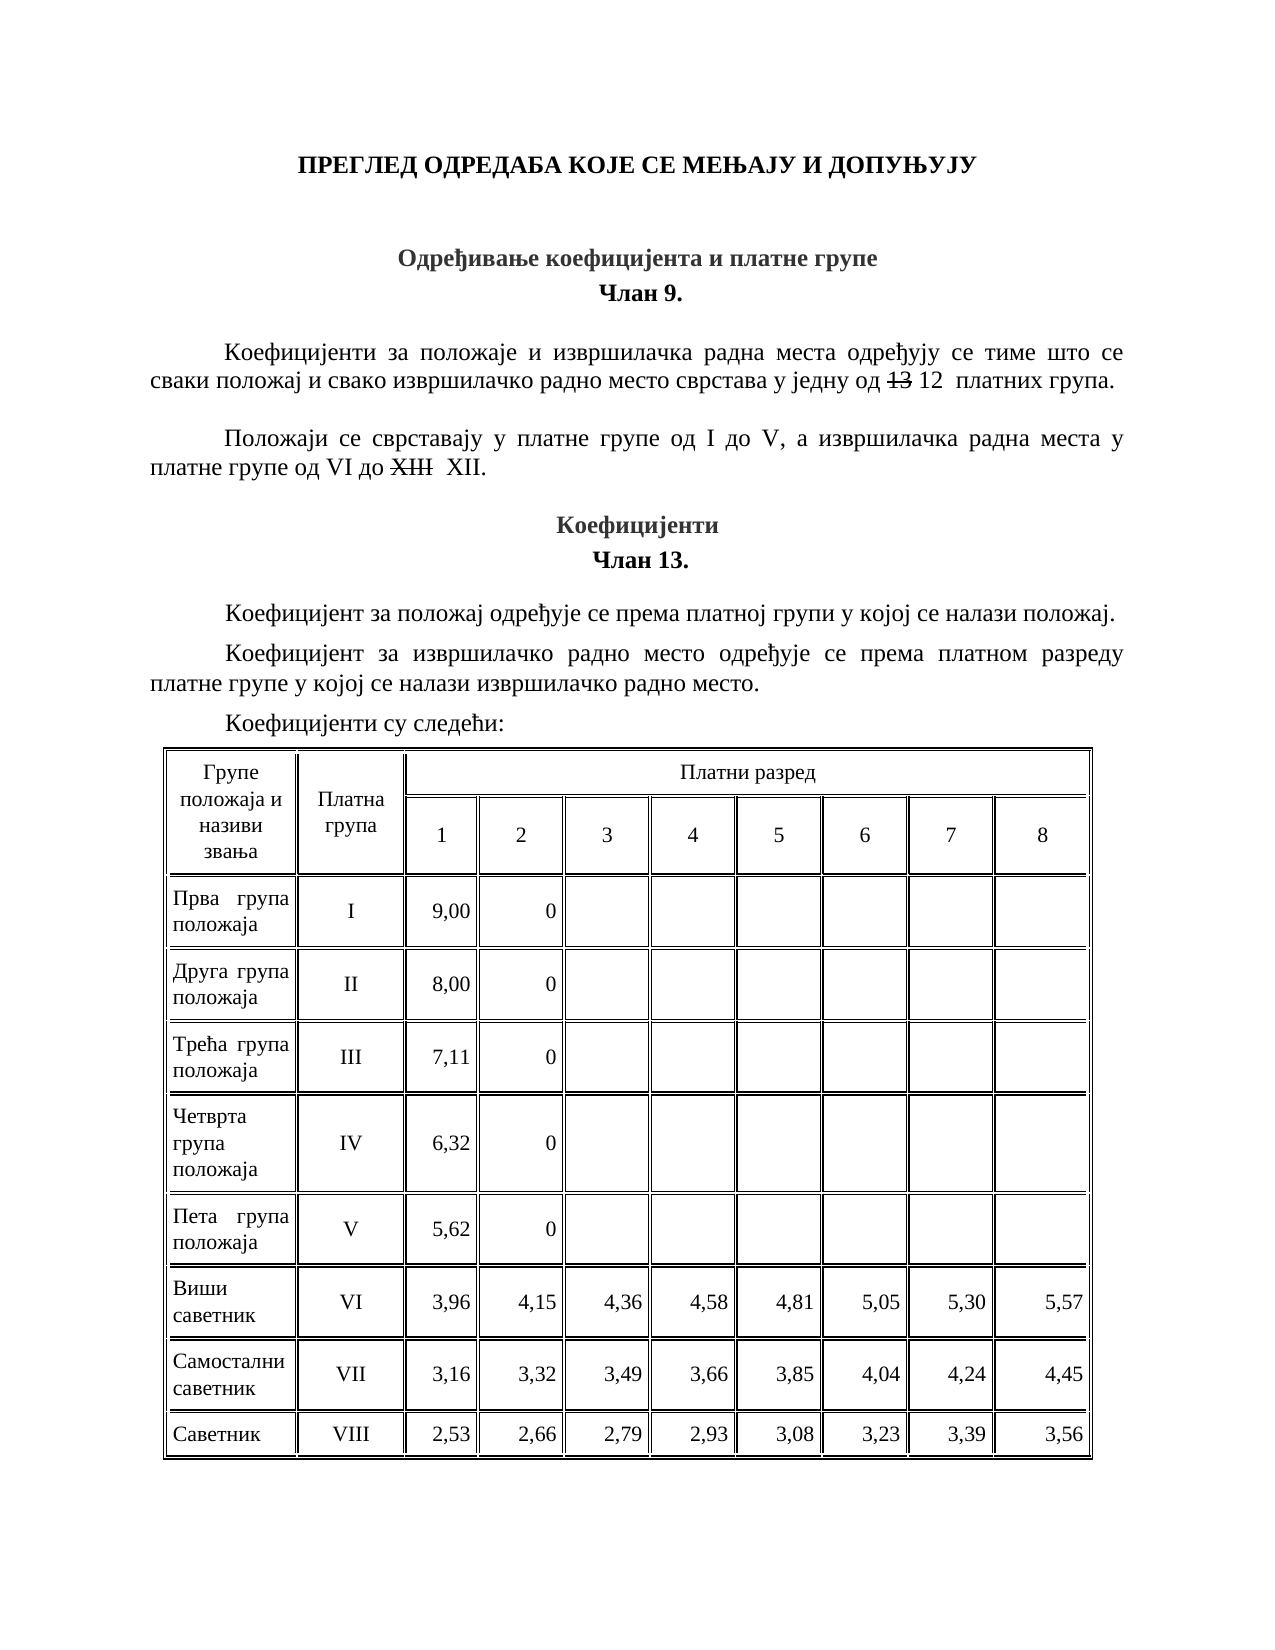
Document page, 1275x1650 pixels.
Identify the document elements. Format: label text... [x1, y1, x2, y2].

table_cell 2,93 [650, 1409, 736, 1455]
table_cell [910, 1195, 992, 1263]
table_cell [652, 1096, 734, 1191]
table_cell IV [299, 1096, 403, 1191]
table_header Групе положаја и називи звања [165, 749, 297, 873]
table_cell 3,56 [994, 1409, 1089, 1455]
table_cell 4,81 [738, 1268, 820, 1336]
text Члан 13. [150, 545, 1125, 574]
table_cell 5,30 [910, 1268, 992, 1336]
text ПРЕГЛЕД ОДРЕДАБА КОЈЕ СЕ МЕЊАЈУ И ДОПУЊУЈУ [150, 150, 1125, 179]
table_cell 3,66 [652, 1341, 734, 1409]
table_cell 2,53 [405, 1409, 478, 1455]
table_cell I [299, 877, 403, 946]
table_cell 3,32 [480, 1341, 562, 1409]
table_cell Друга група положаја [165, 946, 297, 1018]
table_cell 8 [994, 794, 1091, 873]
table_cell 8,00 [407, 950, 476, 1018]
table_cell Виши саветник [165, 1263, 297, 1336]
table_cell 3 [566, 798, 648, 873]
text Коефицијент за положај одређује се према платној групи у којој се налази положај. [150, 598, 1125, 627]
table_cell [824, 1195, 906, 1263]
table_cell Четврта група положаја [165, 1091, 297, 1191]
table_cell 6 [824, 798, 906, 873]
table_cell III [299, 1023, 403, 1091]
table_cell 4,24 [910, 1341, 992, 1409]
table_cell [652, 1195, 734, 1263]
table_cell [994, 1091, 1091, 1191]
table_cell 5 [738, 798, 820, 873]
table_cell [910, 877, 992, 946]
table_cell [824, 1023, 906, 1091]
text Коефицијенти за положаје и извршилачка радна места одређују се тиме што се сваки положај и свако извршилачко радно место сврстава у једну од 13 12 платних група. [150, 337, 1125, 394]
table_cell [910, 1023, 992, 1091]
table_cell 5,05 [824, 1268, 906, 1336]
table_cell [566, 877, 648, 946]
text Члан 9. [150, 278, 1125, 306]
table_cell VIII [297, 1409, 405, 1455]
table_cell [824, 950, 906, 1018]
table_cell [566, 950, 648, 1018]
table_cell [738, 1096, 820, 1191]
table_cell 4,36 [566, 1268, 648, 1336]
table_cell 3,08 [736, 1409, 822, 1455]
table_cell 1 [407, 798, 476, 873]
table_cell 7 [910, 798, 992, 873]
table_cell 0 [480, 1195, 562, 1263]
table_cell II [299, 950, 403, 1018]
table_cell [566, 1195, 648, 1263]
table_cell VI [299, 1268, 403, 1336]
table_cell 0 [480, 950, 562, 1018]
table_cell [996, 873, 1091, 946]
table_header Платна група [297, 749, 405, 873]
text Коефицијенти су следећи: [150, 708, 1125, 736]
table_cell 7,11 [407, 1023, 476, 1091]
table_cell 2,79 [564, 1409, 650, 1455]
table_cell VII [299, 1341, 403, 1409]
table_cell [566, 1023, 648, 1091]
table_cell V [299, 1195, 403, 1263]
table_cell [738, 950, 820, 1018]
table_cell Самостални саветник [165, 1336, 297, 1409]
table_cell 3,85 [738, 1341, 820, 1409]
table_cell 0 [480, 877, 562, 946]
table_cell [566, 1096, 648, 1191]
table_cell [994, 1019, 1091, 1091]
table_cell Трећа група положаја [165, 1019, 297, 1091]
table_cell 5,62 [407, 1195, 476, 1263]
text Коефицијенти [150, 510, 1125, 539]
table_cell 3,39 [908, 1409, 994, 1455]
table_cell [994, 946, 1091, 1018]
table_cell 0 [480, 1096, 562, 1191]
table_cell [910, 950, 992, 1018]
table_cell [738, 877, 820, 946]
text Положаји се сврставају у платне групе од I до V, а извршилачка радна места у платне групе од VI до XIII XII. [150, 423, 1125, 481]
table_header Платни разред [405, 751, 1089, 793]
text Одређивање коефицијента и платне групе [150, 243, 1125, 272]
table_cell Прва група положаја [165, 873, 295, 946]
table_cell [824, 877, 906, 946]
table_cell 4,45 [994, 1336, 1091, 1409]
table_cell [738, 1023, 820, 1091]
table_cell [652, 950, 734, 1018]
table_cell 3,49 [566, 1341, 648, 1409]
text Коефицијент за извршилачко радно место одређује се према платном разреду платне групе у којој се налази извршилачко радно место. [150, 638, 1125, 697]
table_cell 4,04 [824, 1341, 906, 1409]
table_cell 9,00 [407, 877, 476, 946]
table_cell 2,66 [478, 1409, 564, 1455]
table_cell Пета група положаја [165, 1191, 297, 1263]
table_cell [652, 877, 734, 946]
table_cell 3,16 [407, 1341, 476, 1409]
table_cell 5,57 [994, 1263, 1091, 1336]
table_cell 4 [652, 798, 734, 873]
table_cell [652, 1023, 734, 1091]
table_cell 6,32 [407, 1096, 476, 1191]
table_cell 4,15 [480, 1268, 562, 1336]
table_cell [910, 1096, 992, 1191]
table_cell 0 [480, 1023, 562, 1091]
table_cell Саветник [167, 1409, 297, 1455]
table_cell [738, 1195, 820, 1263]
table_cell 3,23 [822, 1409, 908, 1455]
table_cell 4,58 [652, 1268, 734, 1336]
table_cell 2 [480, 798, 562, 873]
table_cell [824, 1096, 906, 1191]
table_cell 3,96 [407, 1268, 476, 1336]
table_cell [994, 1191, 1091, 1263]
